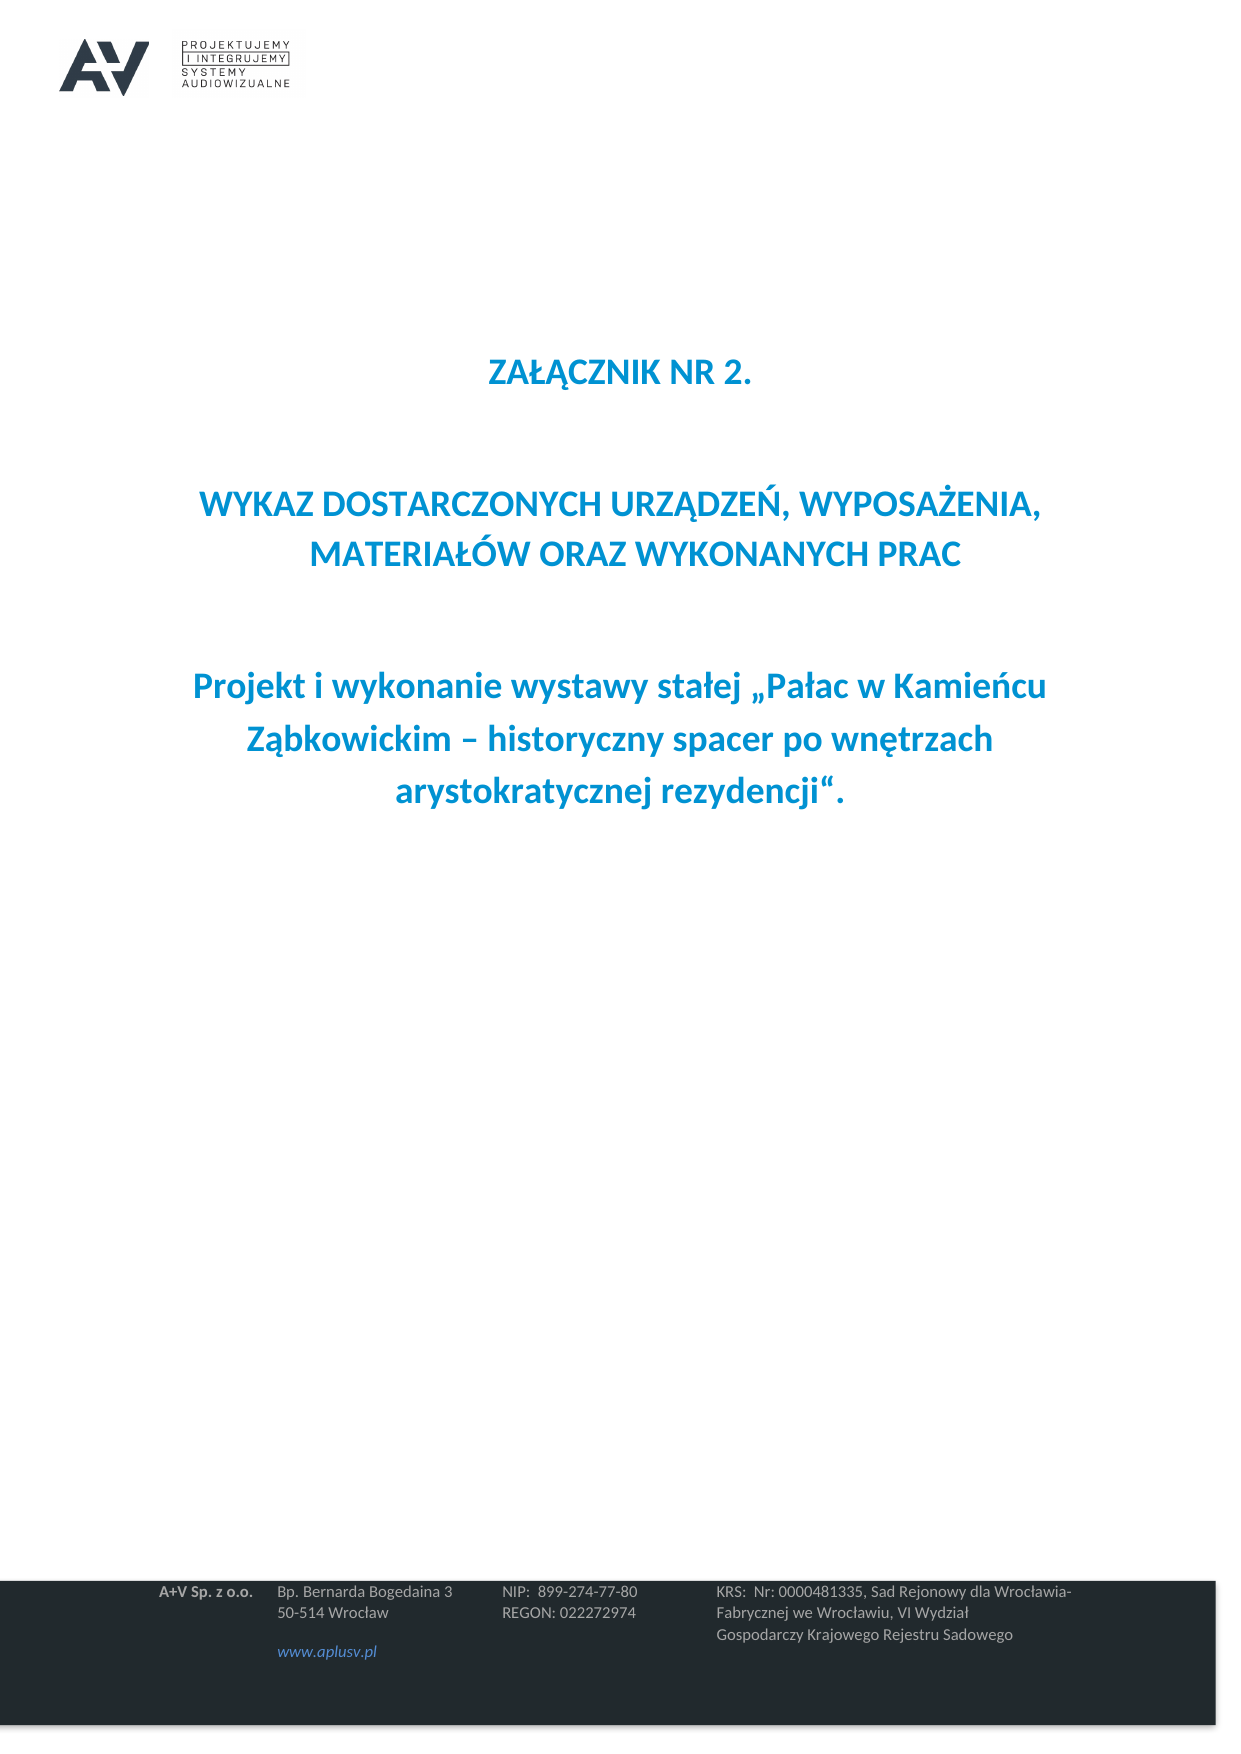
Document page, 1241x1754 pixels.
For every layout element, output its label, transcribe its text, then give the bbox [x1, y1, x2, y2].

picture [59, 39, 149, 98]
text WYKAZ DOSTARCZONYCH URZĄDZEŃ, WYPOSAŻENIA, MATERIAŁÓW ORAZ WYKONANYCH PRAC [118, 480, 1123, 576]
picture [172, 29, 307, 98]
text Projekt i wykonanie wystawy stałej „Pałac w Kamieńcu Ząbkowickim – historyczny spacer po wnętrzach arystokratycznej rezydencji“. [118, 662, 1123, 813]
text ZAŁĄCZNIK NR 2. [118, 348, 1123, 394]
